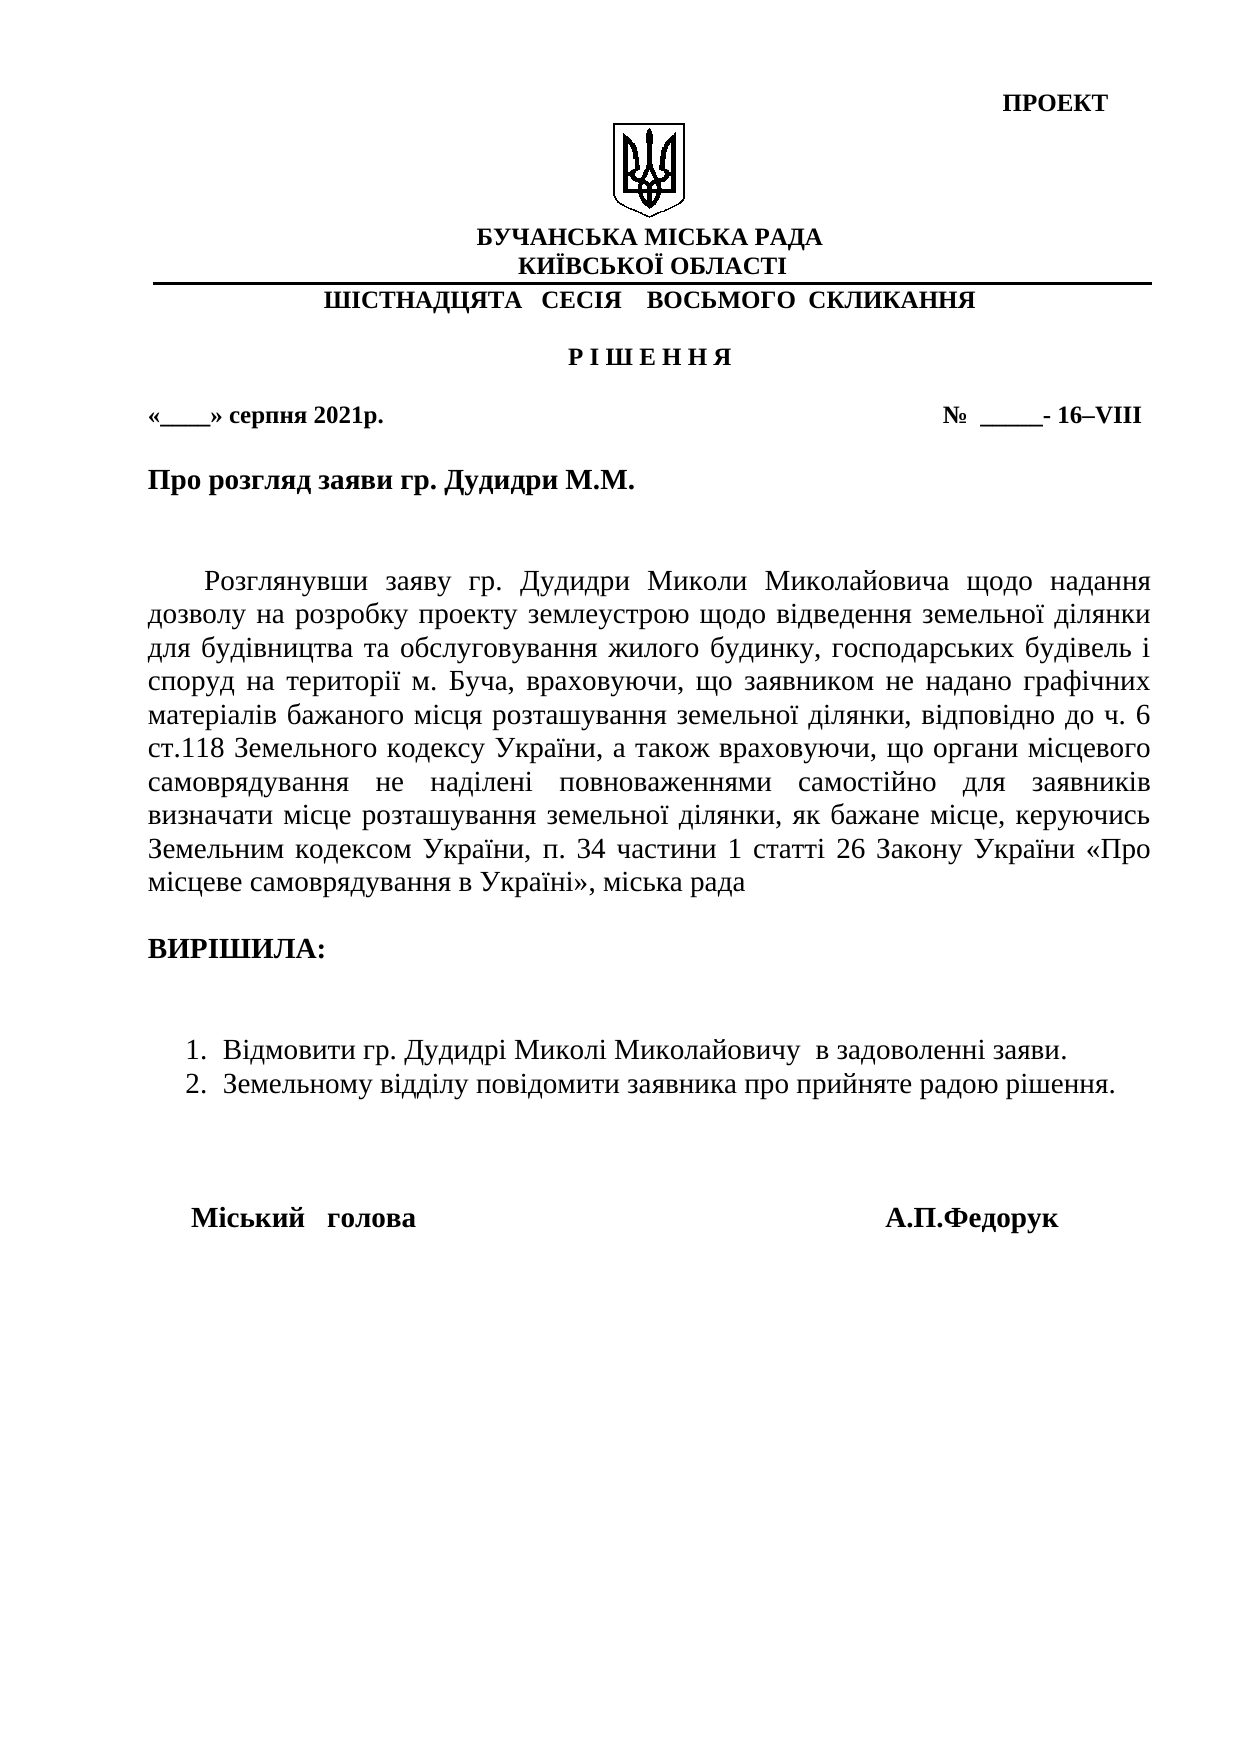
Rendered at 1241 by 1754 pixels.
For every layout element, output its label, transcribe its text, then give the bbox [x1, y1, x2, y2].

text ШІСТНАДЦЯТА СЕСІЯ ВОСЬМОГО СКЛИКАННЯ [148, 285, 1152, 313]
text ВИРІШИЛА: [148, 932, 1152, 965]
text БУЧАНСЬКА МІСЬКА РАДА [148, 222, 1152, 251]
list Земельному відділу повідомити заявника про прийняте радою рішення. [185, 1066, 1152, 1099]
text Розглянувши заяву гр. Дудидри Миколи Миколайовича щодо надання дозволу на розробку проекту землеустрою щодо відведення земельної ділянки для будівництва та обслуговування жилого будинку, господарських будівель і споруд на території м. Буча, враховуючи, що заявником не надано графічних матеріалів бажаного місця розташування земельної ділянки, відповідно до ч. 6 ст.118 Земельного кодексу України, а також враховуючи, що органи місцевого самоврядування не наділені повноваженнями самостійно для заявників визначати місце розташування земельної ділянки, як бажане місце, керуючись Земельним кодексом України, п. 34 частини 1 статті 26 Закону України «Про місцеве самоврядування в Україні», міська рада [148, 563, 1152, 898]
list Відмовити гр. Дудидрі Миколі Миколайовичу в задоволенні заяви. [185, 1032, 1152, 1066]
text Про розгляд заяви гр. Дудидри М.М. [148, 462, 1152, 496]
text «____» серпня 2021р. № _____- 16–VІІІ [148, 400, 1152, 428]
text Р І Ш Е Н Н Я [148, 342, 1152, 371]
text Міський голова А.П.Федорук [148, 1200, 1152, 1233]
text КИЇВСЬКОЇ ОБЛАСТІ [153, 251, 1152, 282]
text ПРОЕКТ [885, 88, 1152, 117]
